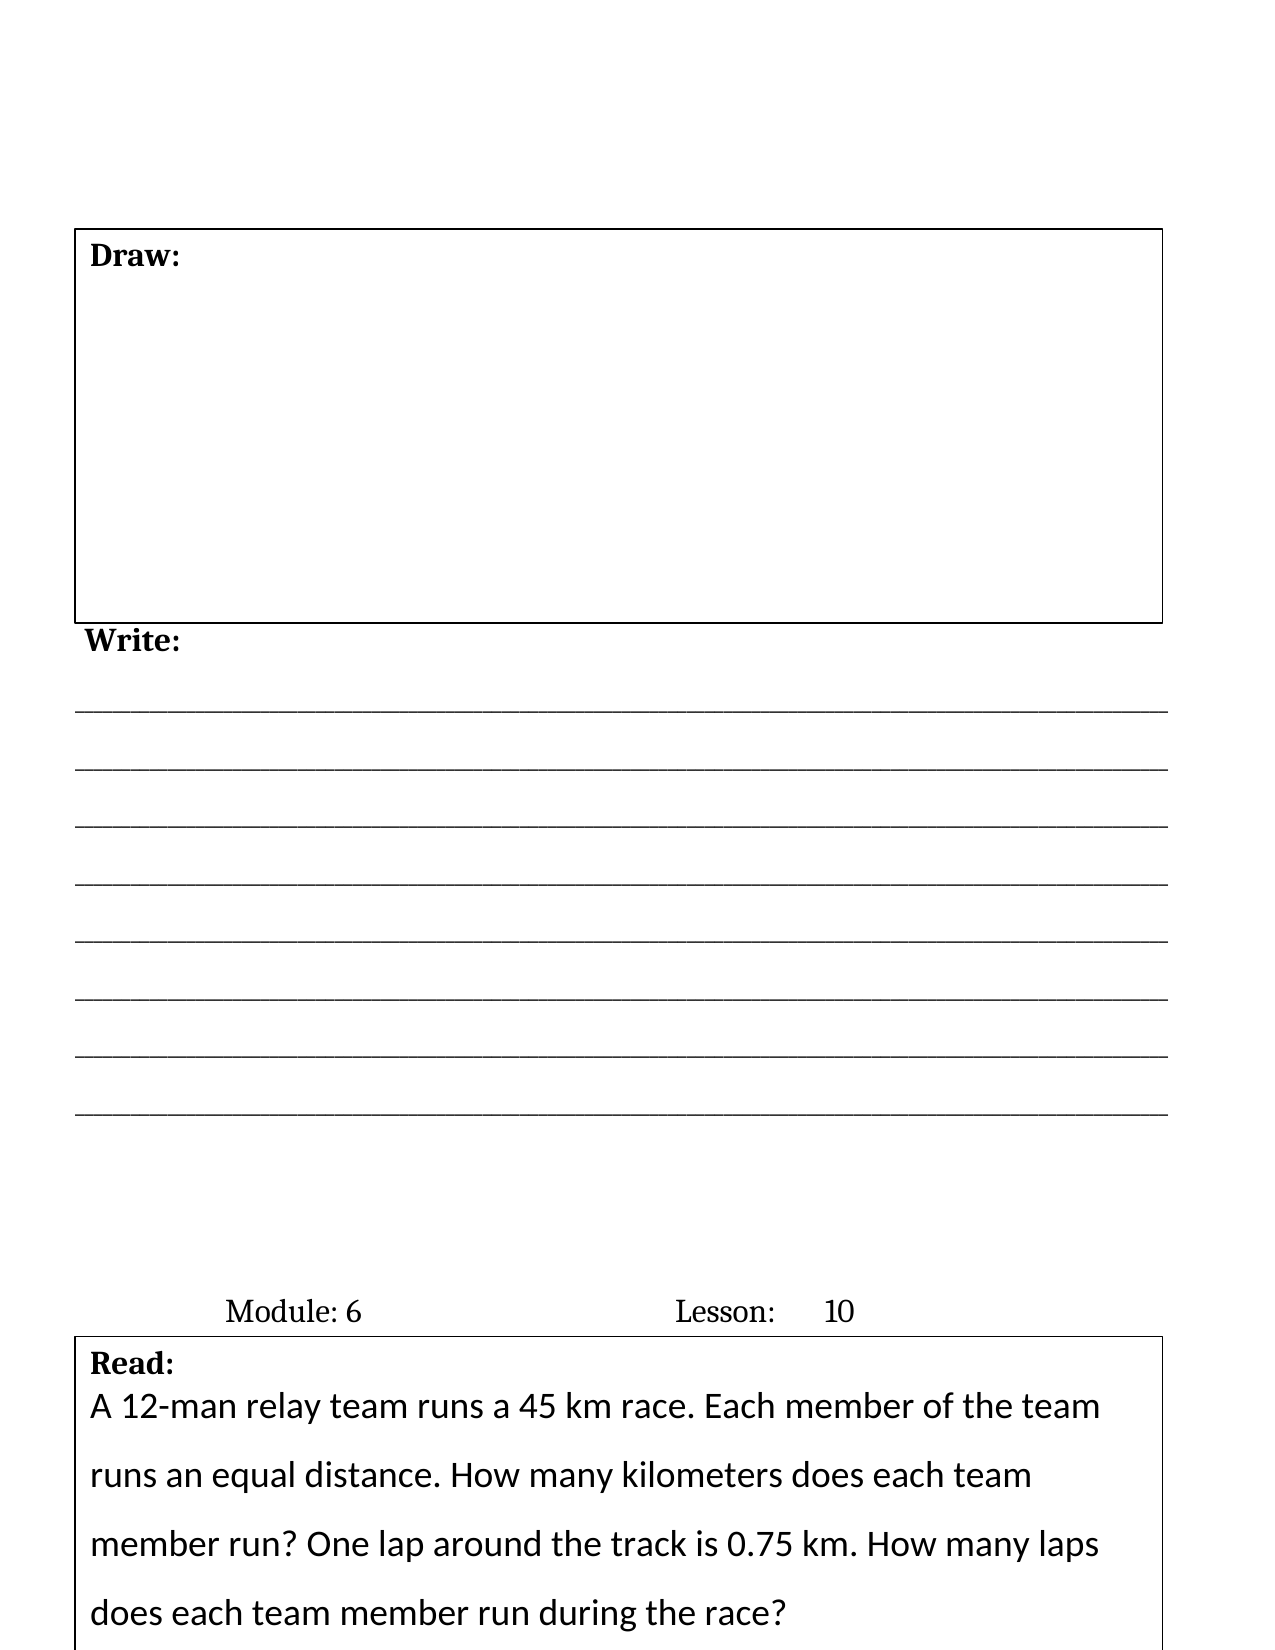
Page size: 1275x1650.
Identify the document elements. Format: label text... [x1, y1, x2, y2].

text ______________________________________________________________________________________________________________________ [75, 1033, 1200, 1062]
text ______________________________________________________________________________________________________________________ [75, 1091, 1200, 1119]
text ______________________________________________________________________________________________________________________ [75, 976, 1200, 1004]
text Write: [84, 621, 1200, 659]
text ______________________________________________________________________________________________________________________ [75, 746, 1200, 774]
text ______________________________________________________________________________________________________________________ [75, 688, 1200, 717]
text ______________________________________________________________________________________________________________________ [75, 803, 1200, 832]
text ______________________________________________________________________________________________________________________ [75, 861, 1200, 889]
text Module: 6 Lesson: 10 [75, 1292, 1200, 1330]
text ______________________________________________________________________________________________________________________ [75, 918, 1200, 947]
